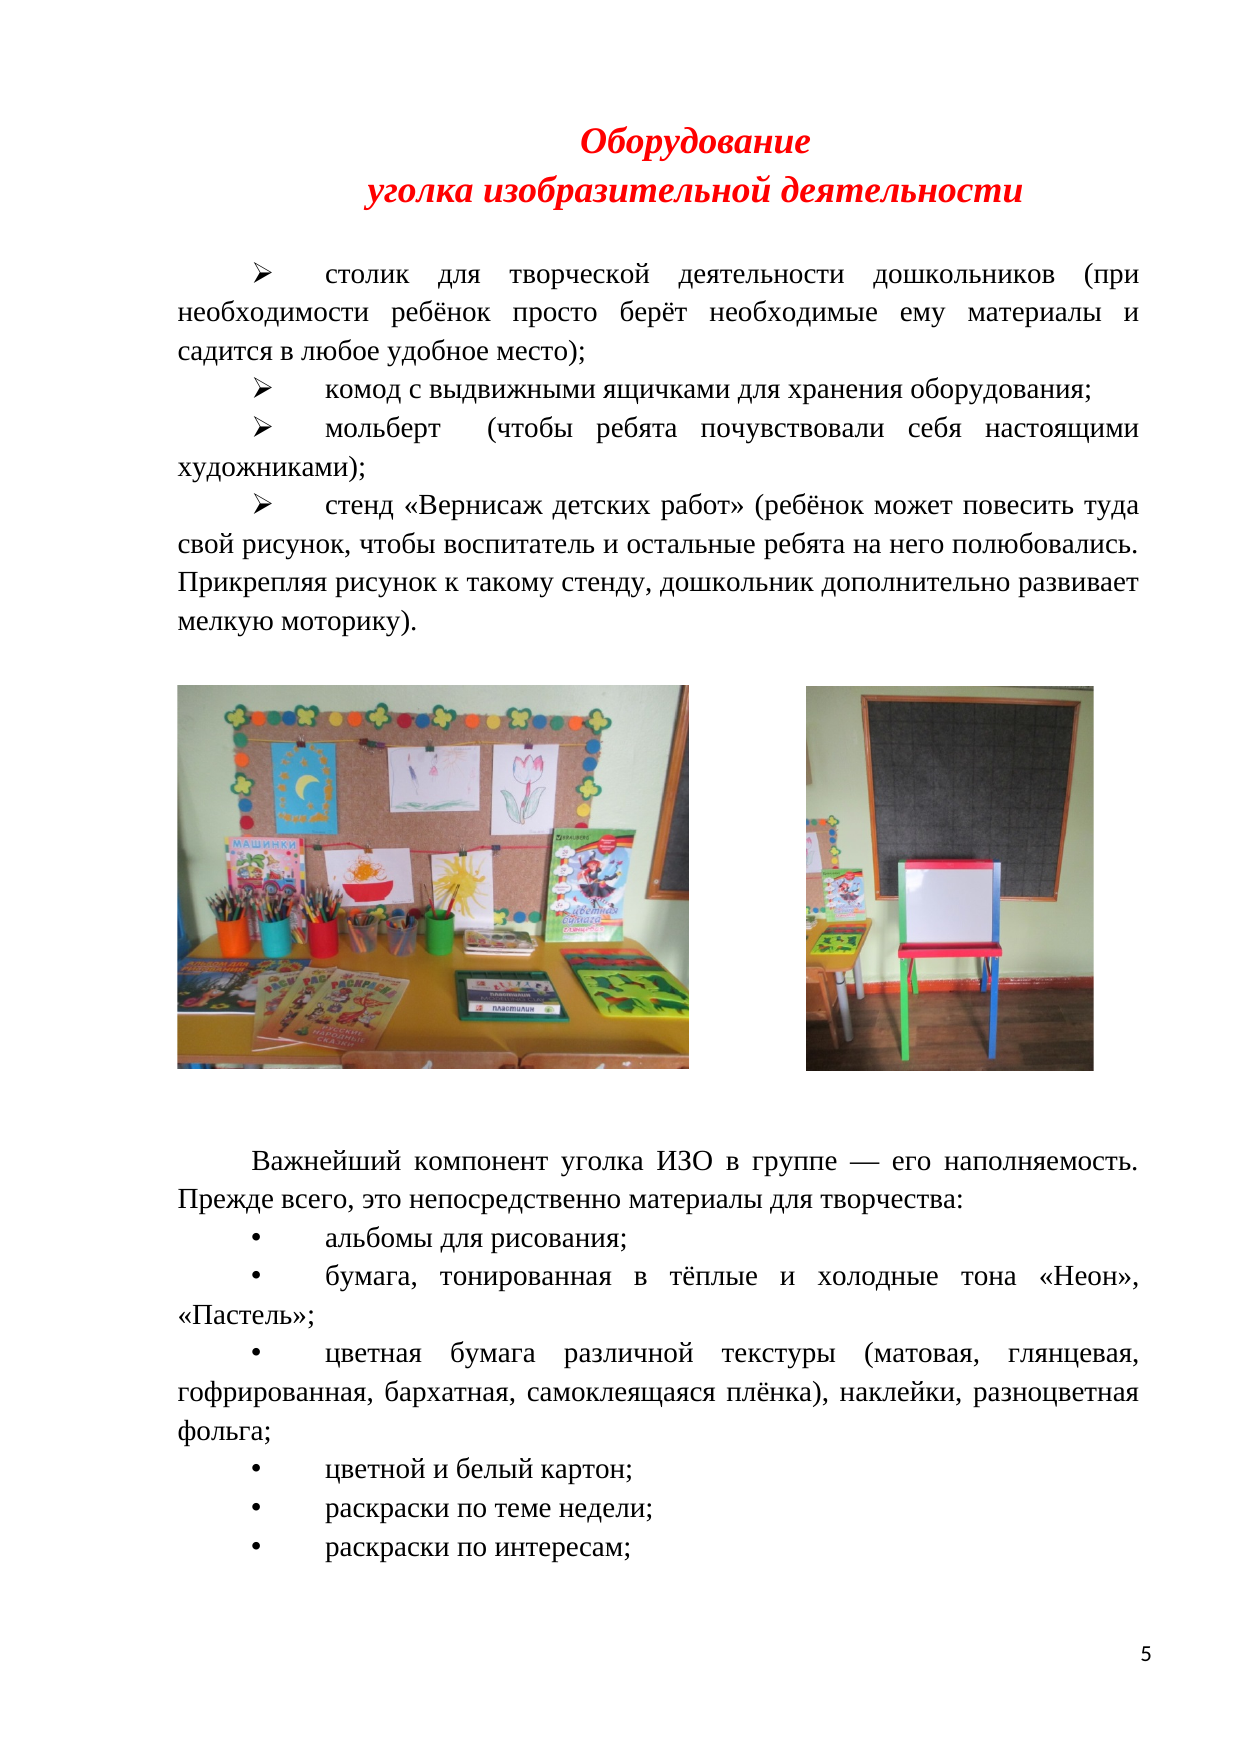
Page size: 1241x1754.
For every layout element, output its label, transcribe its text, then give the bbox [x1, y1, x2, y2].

picture [806, 686, 1094, 1071]
text Оборудование [177, 118, 1140, 161]
list цветной и белый картон; [177, 1451, 1140, 1485]
text Важнейший компонент уголка ИЗО в группе — его наполняемость. Прежде всего, это непосредственно материалы для творчества: [177, 1143, 1140, 1215]
list альбомы для рисования; [177, 1220, 1140, 1253]
picture [177, 685, 689, 1069]
list комод с выдвижными ящичками для хранения оборудования; [177, 372, 1140, 405]
list цветная бумага различной текстуры (матовая, глянцевая, гофрированная, бархатная, самоклеящаяся плёнка), наклейки, разноцветная фольга; [177, 1336, 1140, 1446]
list бумага, тонированная в тёплые и холодные тона «Неон», «Пастель»; [177, 1258, 1140, 1331]
list стенд «Вернисаж детских работ» (ребёнок может повесить туда свой рисунок, чтобы воспитатель и остальные ребята на него полюбовались. Прикрепляя рисунок к такому стенду, дошкольник дополнительно развивает мелкую моторику). [177, 487, 1140, 637]
text уголка изобразительной деятельности [177, 168, 1140, 211]
list раскраски по теме недели; [177, 1490, 1140, 1524]
list раскраски по интересам; [177, 1529, 1140, 1562]
list столик для творческой деятельности дошкольников (при необходимости ребёнок просто берёт необходимые ему материалы и садится в любое удобное место); [177, 256, 1140, 367]
list мольберт (чтобы ребята почувствовали себя настоящими художниками); [177, 410, 1140, 482]
